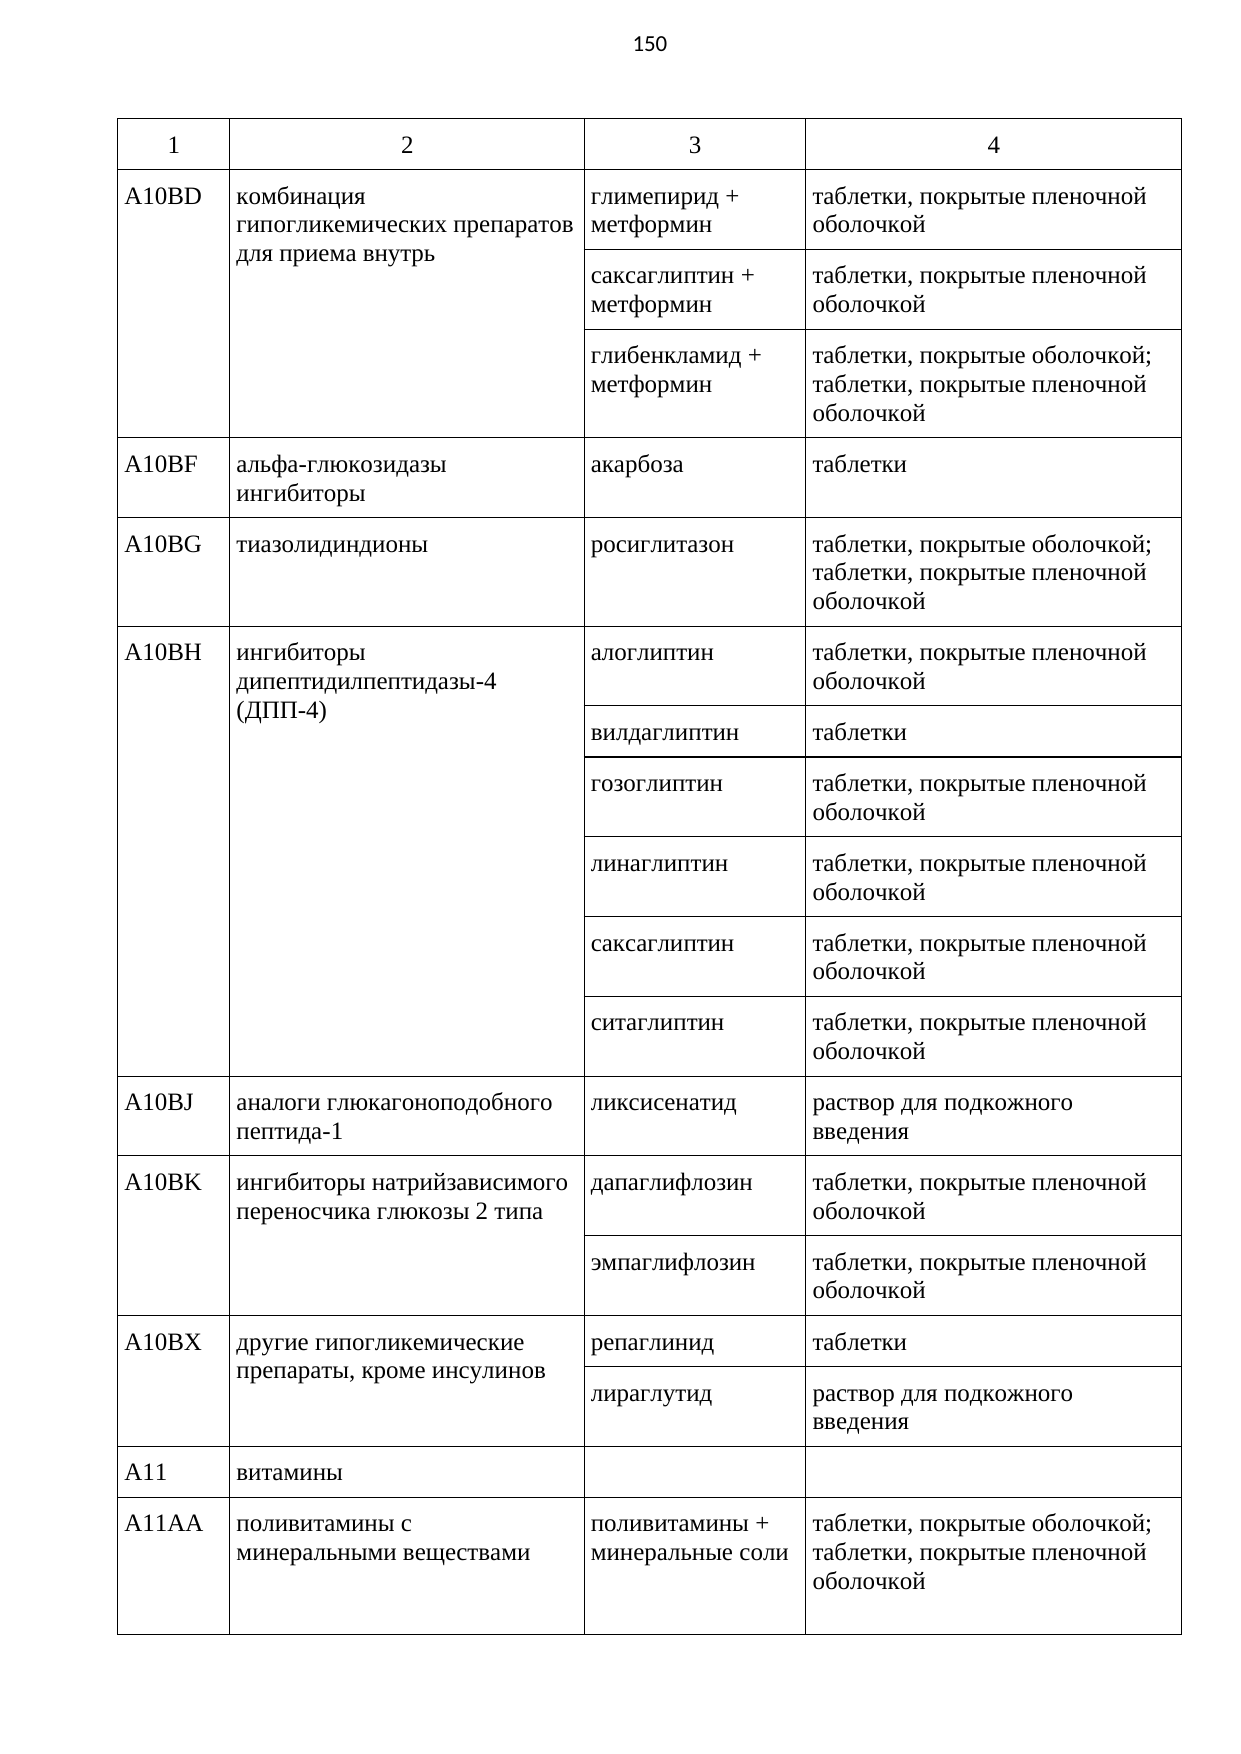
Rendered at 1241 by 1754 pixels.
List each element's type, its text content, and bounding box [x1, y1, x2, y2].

table_cell алоглиптин [585, 627, 805, 705]
table_cell A10BG [118, 518, 229, 626]
table_cell A10BK [118, 1156, 229, 1315]
table_cell 4 [806, 119, 1181, 169]
table_cell таблетки, покрытые пленочной оболочкой [806, 170, 1181, 249]
table_cell раствор для подкожного введения [806, 1367, 1181, 1446]
table_cell таблетки [806, 706, 1181, 756]
table_cell аналоги глюкагоноподобного пептида-1 [230, 1077, 584, 1155]
table_cell таблетки, покрытые пленочной оболочкой [806, 1156, 1181, 1235]
table_cell линаглиптин [585, 837, 805, 916]
table_cell саксаглиптин [585, 917, 805, 996]
table_cell [585, 1447, 805, 1497]
table_cell A10BJ [118, 1077, 229, 1155]
table_cell витамины [230, 1447, 584, 1497]
table_cell таблетки, покрытые пленочной оболочкой [806, 250, 1181, 329]
table_cell саксаглиптин + метформин [585, 250, 805, 329]
table_cell глимепирид + метформин [585, 170, 805, 249]
table_cell A10BD [118, 170, 229, 437]
table_cell таблетки, покрытые пленочной оболочкой [806, 837, 1181, 916]
table_cell A10BH [118, 627, 229, 1076]
table_cell дапаглифлозин [585, 1156, 805, 1235]
table_cell глибенкламид + метформин [585, 330, 805, 437]
table_cell гозоглиптин [585, 758, 805, 836]
table_cell A10BX [118, 1316, 229, 1446]
table_cell таблетки, покрытые оболочкой; таблетки, покрытые пленочной оболочкой [806, 330, 1181, 437]
table_cell другие гипогликемические препараты, кроме инсулинов [230, 1316, 584, 1446]
table_cell таблетки, покрытые оболочкой; таблетки, покрытые пленочной оболочкой [806, 518, 1181, 626]
table_cell A10BF [118, 438, 229, 517]
table_cell ингибиторы натрийзависимого переносчика глюкозы 2 типа [230, 1156, 584, 1315]
table_cell ликсисенатид [585, 1077, 805, 1155]
table_cell поливитамины с минеральными веществами [230, 1498, 584, 1634]
table_cell таблетки, покрытые пленочной оболочкой [806, 1236, 1181, 1315]
table_cell таблетки, покрытые пленочной оболочкой [806, 917, 1181, 996]
table_cell ингибиторы дипептидилпептидазы-4 (ДПП-4) [230, 627, 584, 1076]
table_cell таблетки [806, 1316, 1181, 1366]
table_cell вилдаглиптин [585, 706, 805, 756]
table_cell A11AA [118, 1498, 229, 1634]
table_cell ситаглиптин [585, 997, 805, 1076]
table_cell таблетки [806, 438, 1181, 517]
table_cell альфа-глюкозидазы ингибиторы [230, 438, 584, 517]
table_cell таблетки, покрытые оболочкой; таблетки, покрытые пленочной оболочкой [806, 1498, 1181, 1634]
table_cell эмпаглифлозин [585, 1236, 805, 1315]
table_cell 2 [230, 119, 584, 169]
table_cell репаглинид [585, 1316, 805, 1366]
table_cell тиазолидиндионы [230, 518, 584, 626]
table_cell таблетки, покрытые пленочной оболочкой [806, 627, 1181, 705]
table_cell 1 [118, 119, 229, 169]
table_cell раствор для подкожного введения [806, 1077, 1181, 1155]
table_cell лираглутид [585, 1367, 805, 1446]
table_cell [806, 1447, 1181, 1497]
table_cell акарбоза [585, 438, 805, 517]
table_cell таблетки, покрытые пленочной оболочкой [806, 758, 1181, 836]
table_cell таблетки, покрытые пленочной оболочкой [806, 997, 1181, 1076]
table_cell поливитамины + минеральные соли [585, 1498, 805, 1634]
table_cell A11 [118, 1447, 229, 1497]
table_cell росиглитазон [585, 518, 805, 626]
table_cell комбинация гипогликемических препаратов для приема внутрь [230, 170, 584, 437]
table_cell 3 [585, 119, 805, 169]
